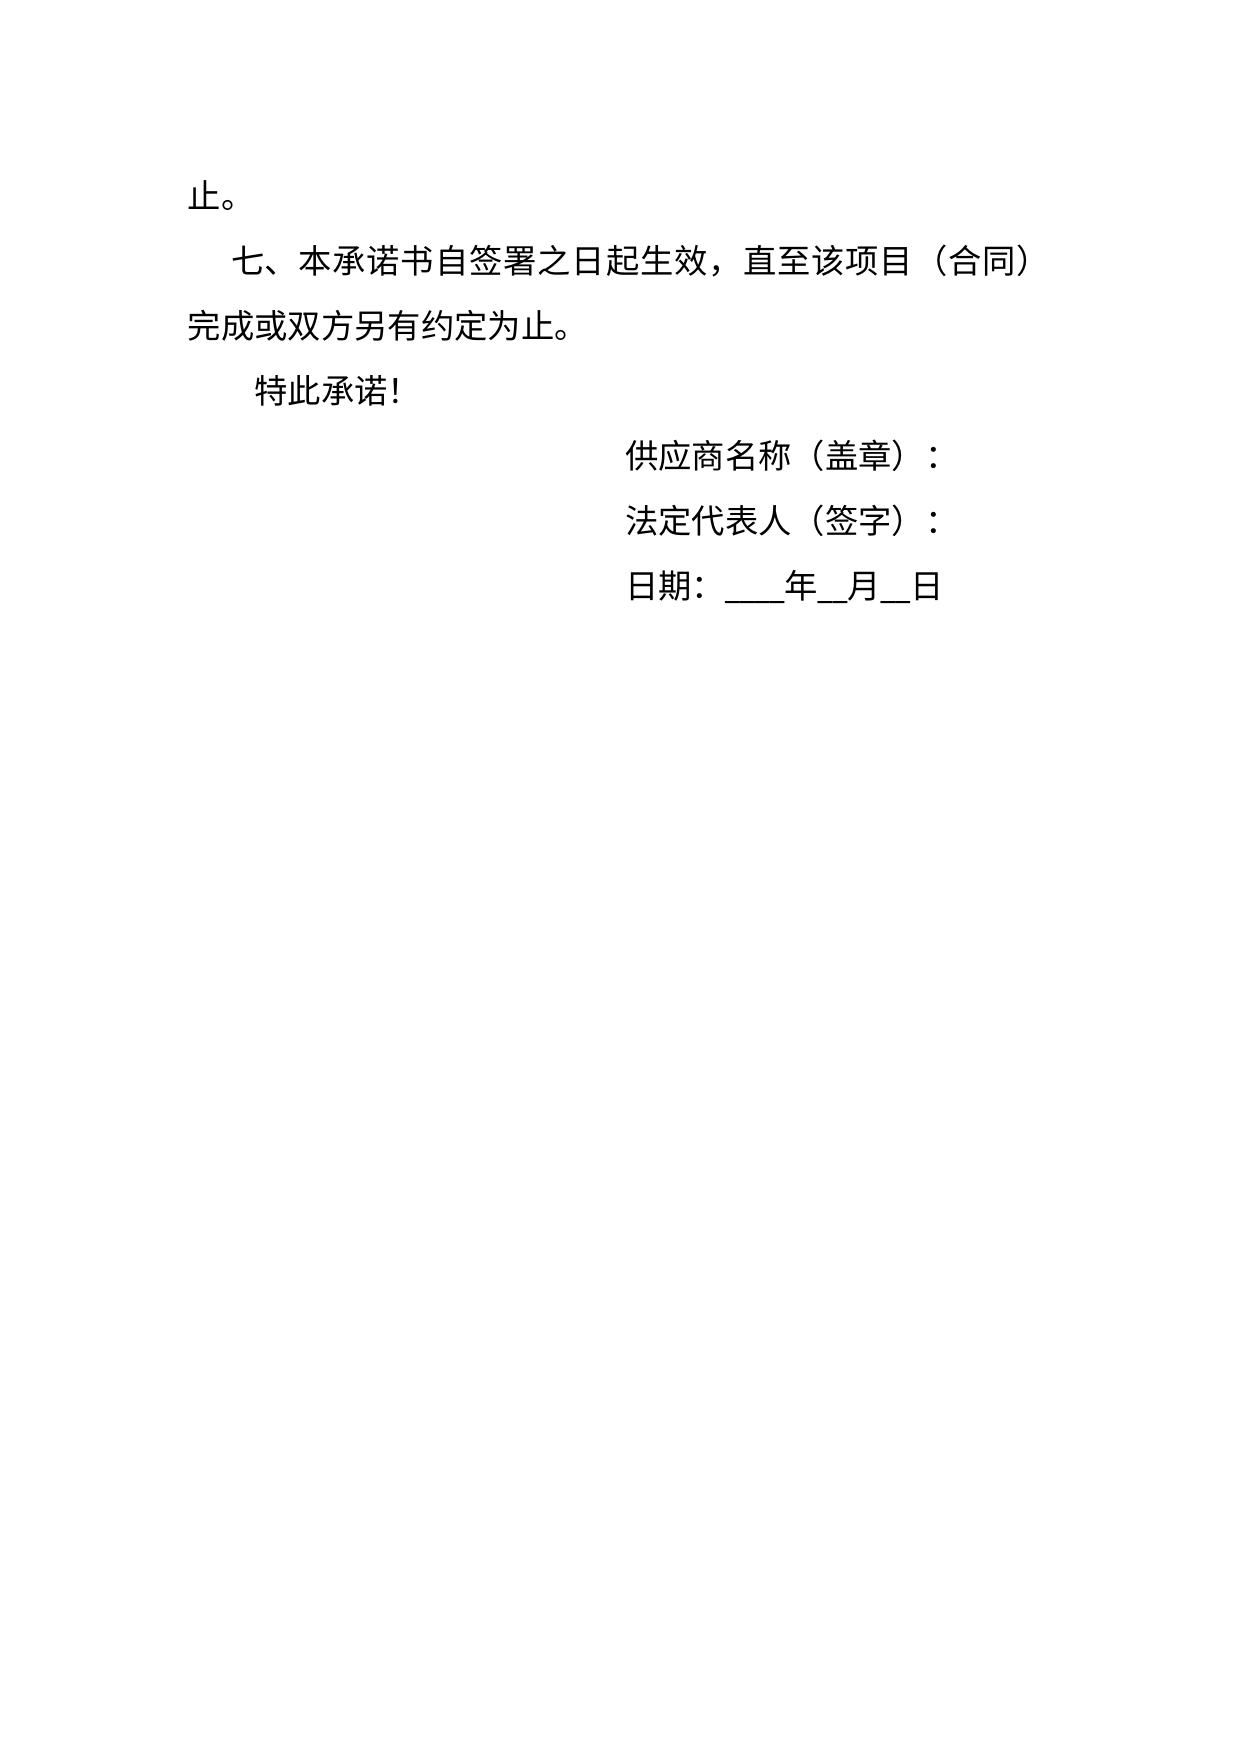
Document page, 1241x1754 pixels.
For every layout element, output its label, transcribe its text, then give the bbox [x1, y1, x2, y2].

text 日期：____年__月__日 [581, 552, 1053, 617]
text 法定代表人（签字）： [581, 487, 1053, 552]
list 本承诺书自签署之日起生效，直至该项目（合同）完成或双方另有约定为止。 [187, 227, 1053, 357]
text 特此承诺！ [187, 357, 1053, 422]
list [187, 162, 1053, 227]
text 供应商名称（盖章）： [581, 422, 1053, 487]
